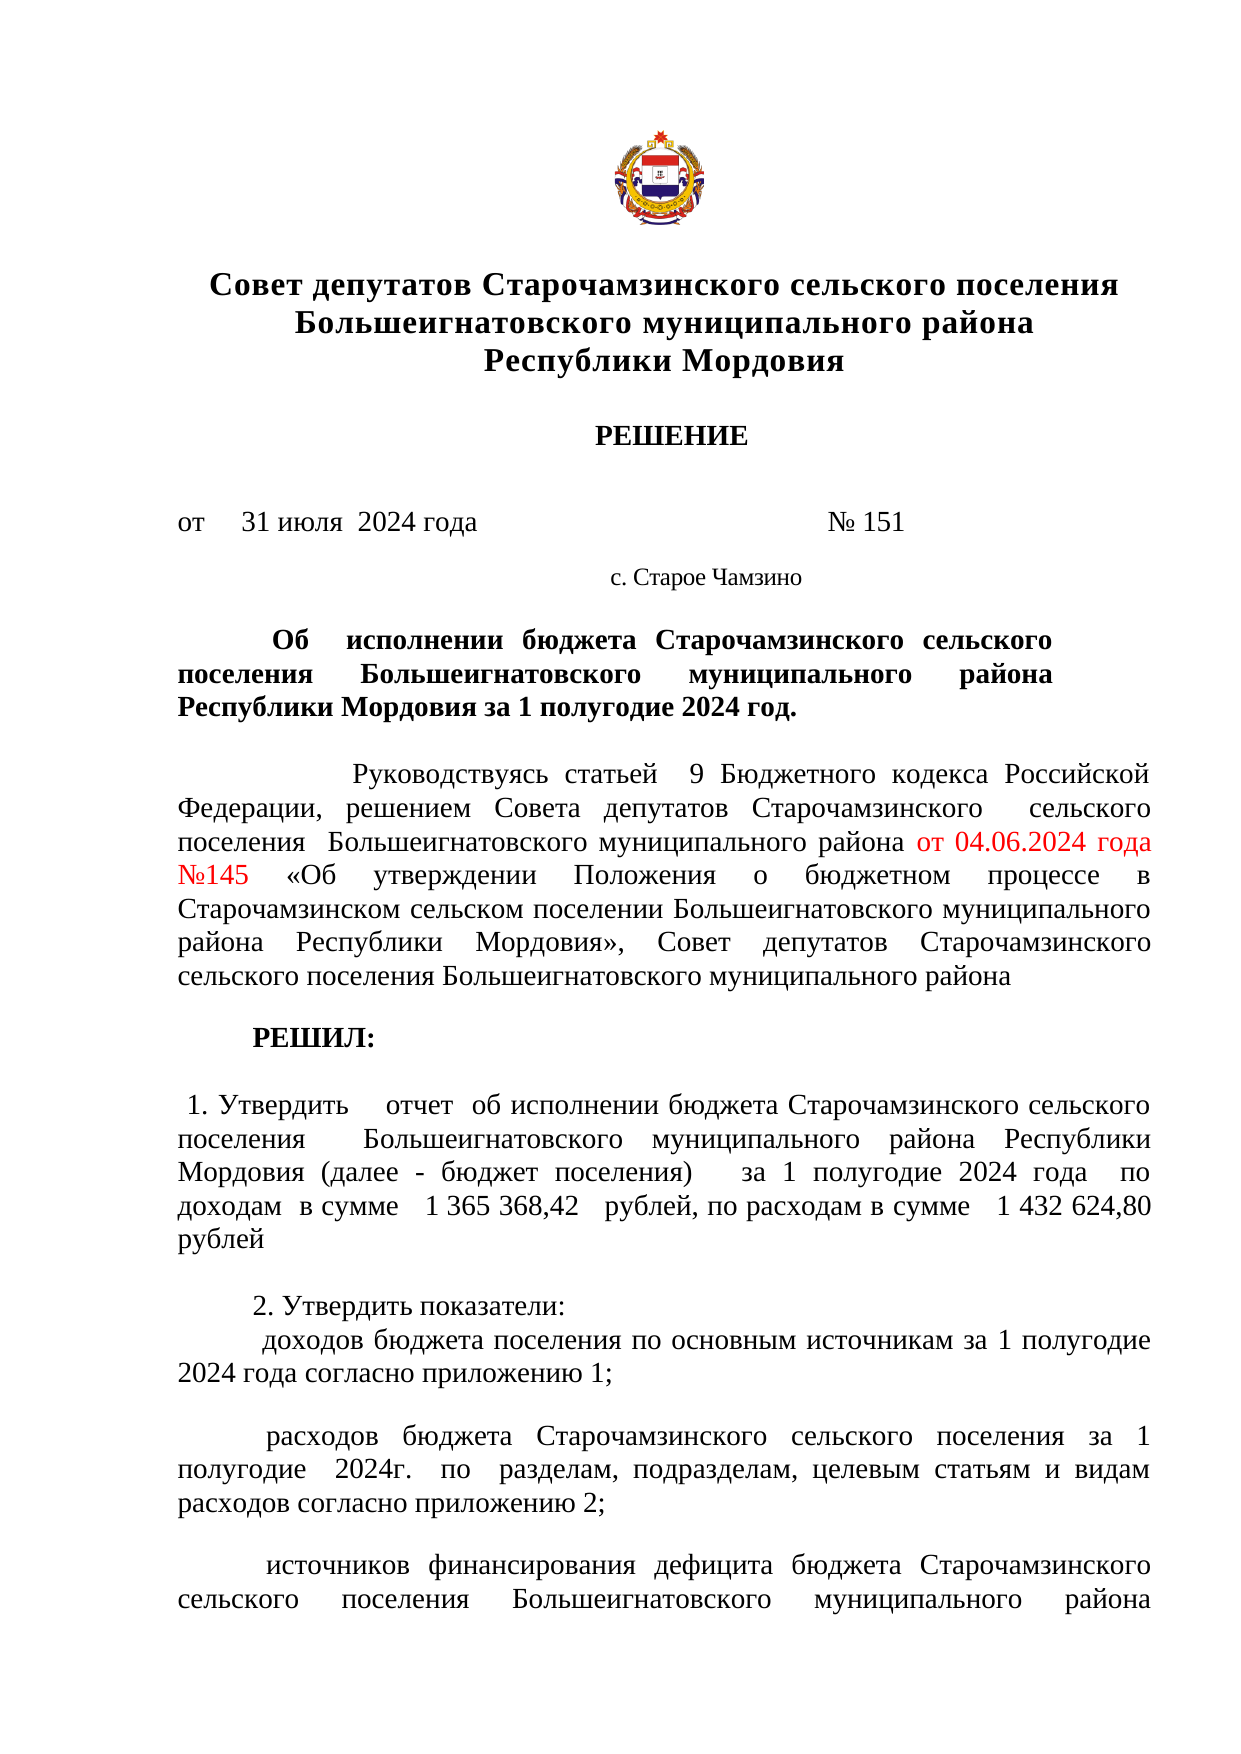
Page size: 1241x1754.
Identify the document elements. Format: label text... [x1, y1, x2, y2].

text 1. Утвердить отчет об исполнении бюджета Старочамзинского сельского поселения Большеигнатовского муниципального района Республики Мордовия (далее - бюджет поселения) за 1 полугодие 2024 года по доходам в сумме 1 365 368,42 рублей, по расходам в сумме 1 432 624,80 рублей [177, 1087, 1152, 1255]
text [177, 1547, 1152, 1614]
text РЕШИЛ: [177, 1020, 1152, 1054]
text расходов бюджета Старочамзинского сельского поселения за 1 полугодие 2024г. по разделам, подразделам, целевым статьям и видам расходов согласно приложению 2; [177, 1418, 1152, 1518]
text от 31 июля 2024 года № 151 [177, 476, 1162, 538]
text Об исполнении бюджета Старочамзинского сельского поселения Большеигнатовского муниципального района Республики Мордовия за 1 полугодие 2024 год. [177, 622, 1053, 723]
text доходов бюджета поселения по основным источникам за 1 полугодие 2024 года согласно приложению 1; [177, 1322, 1152, 1389]
text Руководствуясь статьей 9 Бюджетного кодекса Российской Федерации, решением Совета депутатов Старочамзинского сельского поселения Большеигнатовского муниципального района от 04.06.2024 года №145 «Об утверждении Положения о бюджетном процессе в Старочамзинском сельском поселении Большеигнатовского муниципального района Республики Мордовия», Совет депутатов Старочамзинского сельского поселения Большеигнатовского муниципального района [177, 757, 1152, 991]
picture [614, 130, 704, 225]
text 2. Утвердить показатели: [177, 1288, 1152, 1322]
text с. Старое Чамзино [177, 562, 1162, 591]
text Совет депутатов Старочамзинского сельского поселения Большеигнатовского муниципального района Республики Мордовия [177, 264, 1152, 379]
text РЕШЕНИЕ [177, 418, 1152, 451]
